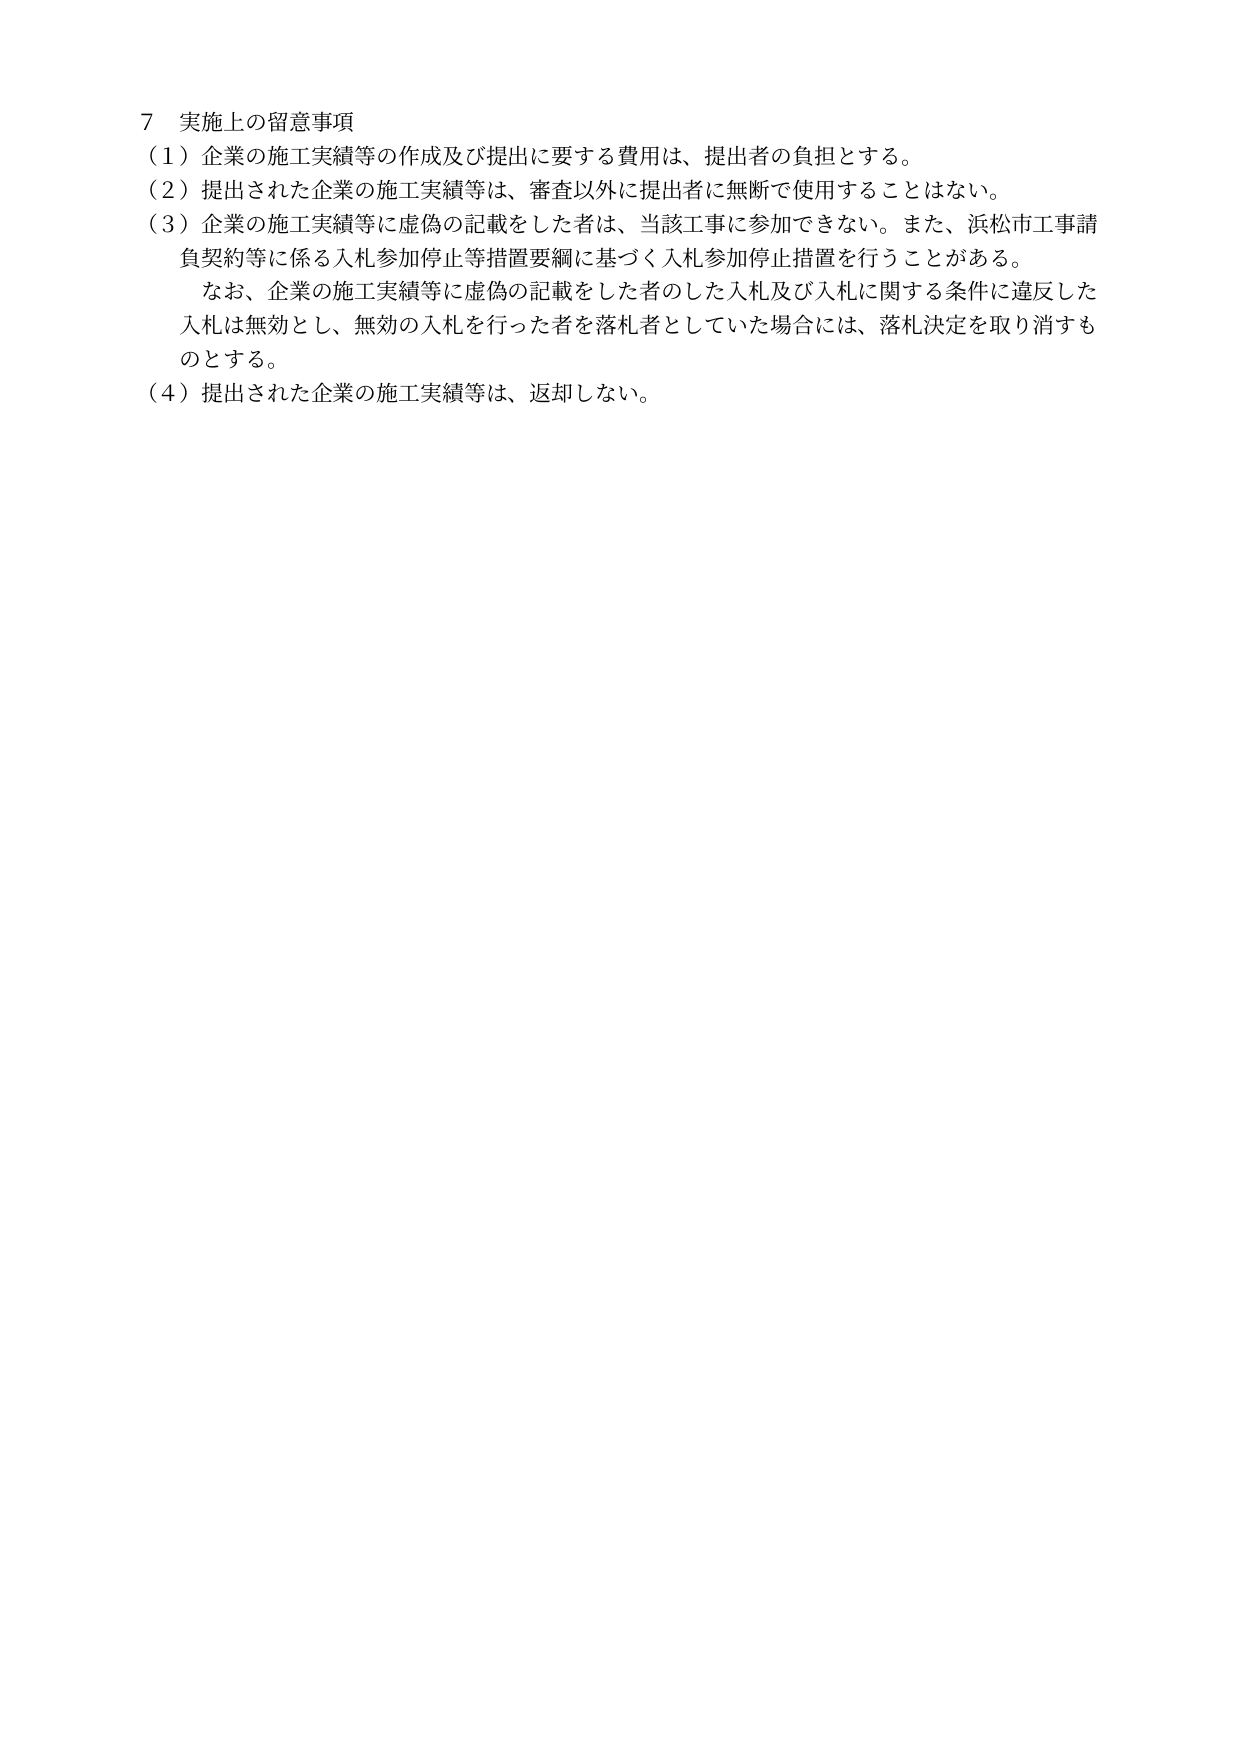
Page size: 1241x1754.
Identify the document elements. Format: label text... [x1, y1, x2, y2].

text （４）提出された企業の施工実績等は、返却しない。 [136, 375, 1110, 409]
text ７ 実施上の留意事項 [136, 104, 1110, 138]
text なお、企業の施工実績等に虚偽の記載をした者のした入札及び入札に関する条件に違反した入札は無効とし、無効の入札を行った者を落札者としていた場合には、落札決定を取り消すものとする。 [179, 273, 1110, 375]
text （１）企業の施工実績等の作成及び提出に要する費用は、提出者の負担とする。 [136, 138, 1110, 172]
text （３）企業の施工実績等に虚偽の記載をした者は、当該工事に参加できない。また、浜松市工事請負契約等に係る入札参加停止等措置要綱に基づく入札参加停止措置を行うことがある。 [136, 206, 1110, 273]
text （２）提出された企業の施工実績等は、審査以外に提出者に無断で使用することはない。 [136, 172, 1110, 206]
